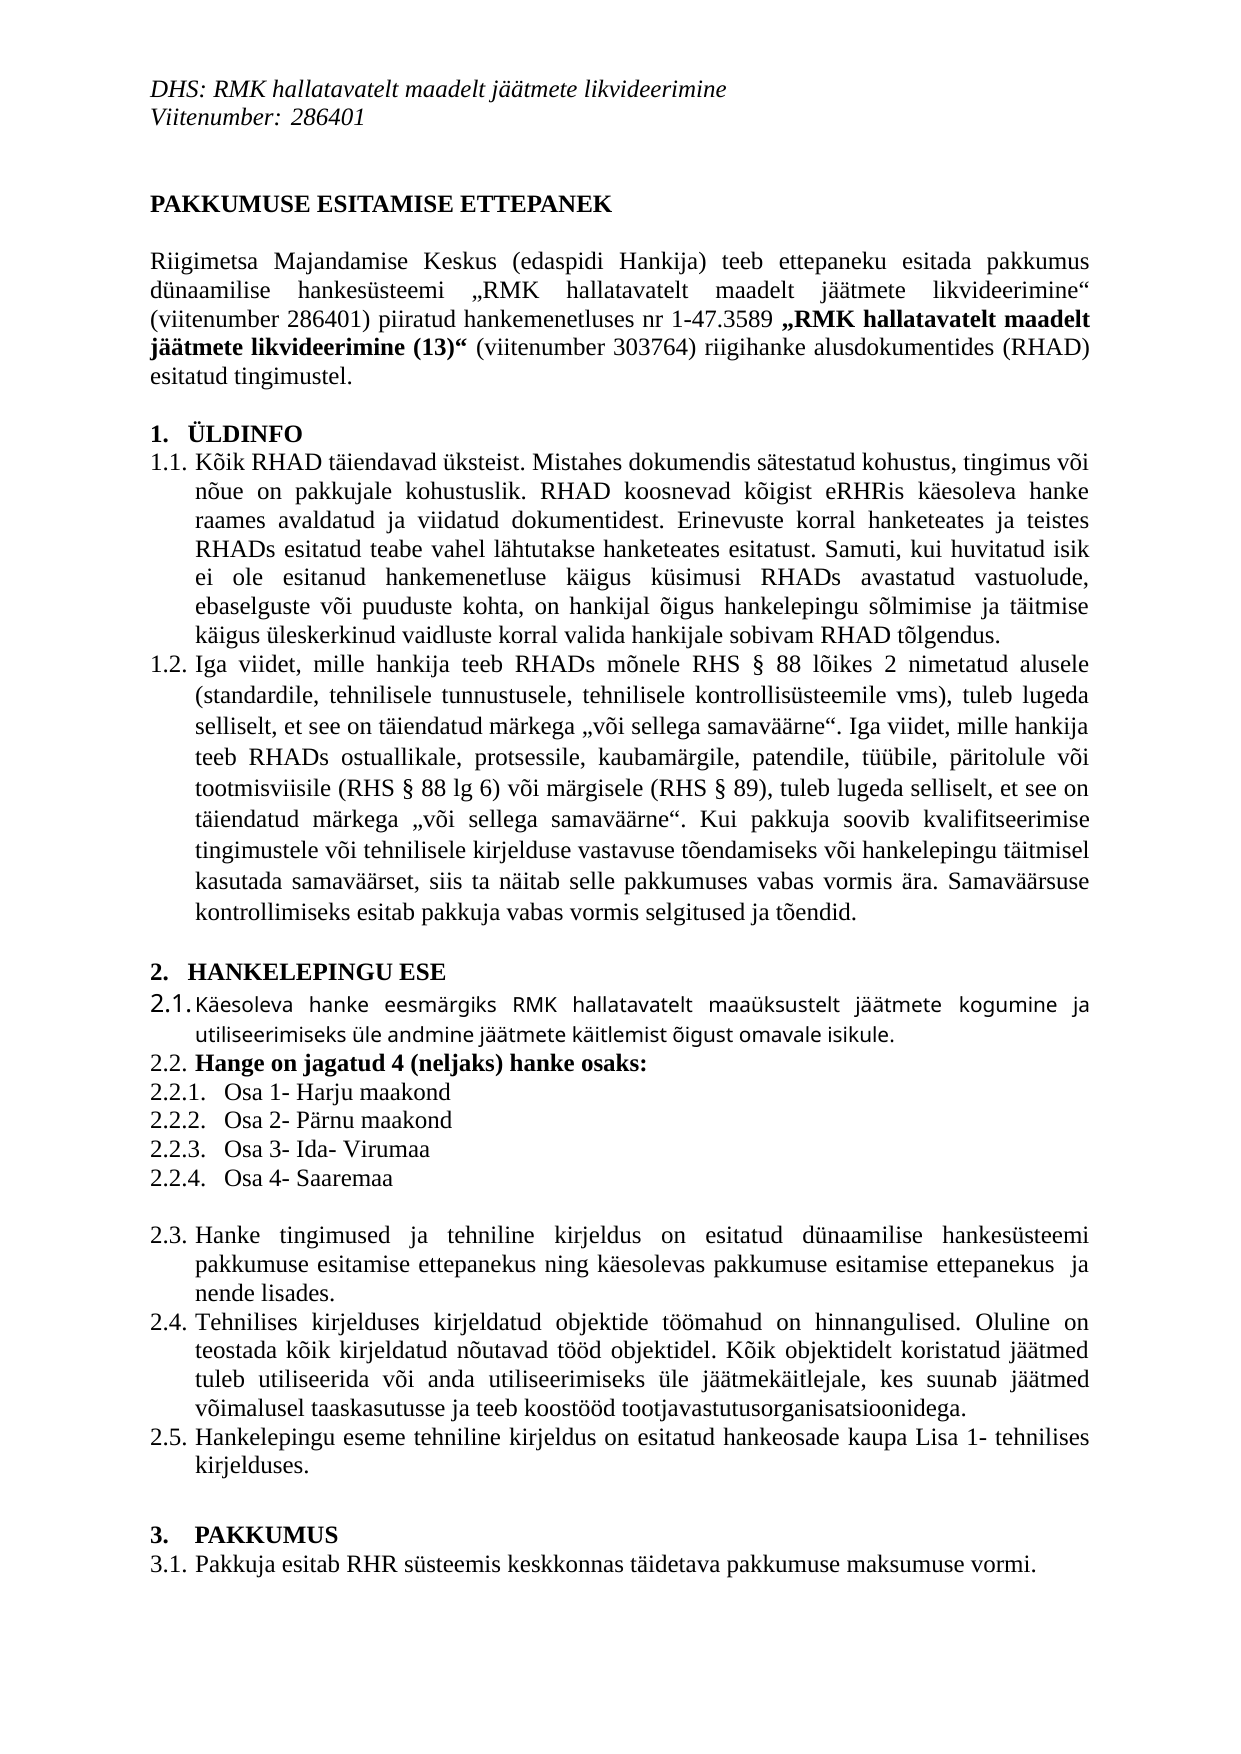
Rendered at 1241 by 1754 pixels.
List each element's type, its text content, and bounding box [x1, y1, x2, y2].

text Kõik RHAD täiendavad üksteist. Mistahes dokumendis sätestatud kohustus, tingimus või nõue on pakkujale kohustuslik. RHAD koosnevad kõigist eRHRis käesoleva hanke raames avaldatud ja viidatud dokumentidest. Erinevuste korral hanketeates ja teistes RHADs esitatud teabe vahel lähtutakse hanketeates esitatust. Samuti, kui huvitatud isik ei ole esitanud hankemenetluse käigus küsimusi RHADs avastatud vastuolude, ebaselguste või puuduste kohta, on hankijal õigus hankelepingu sõlmimise ja täitmise käigus üleskerkinud vaidluste korral valida hankijale sobivam RHAD tõlgendus. [150, 447, 1090, 649]
text Osa 3- Ida- Virumaa [150, 1134, 1090, 1163]
text Pakkuja esitab RHR süsteemis keskkonnas täidetava pakkumuse maksumuse vormi. [150, 1549, 1090, 1578]
text Iga viidet, mille hankija teeb RHADs mõnele RHS § 88 lõikes 2 nimetatud alusele (standardile, tehnilisele tunnustusele, tehnilisele kontrollisüsteemile vms), tuleb lugeda selliselt, et see on täiendatud märkega „või sellega samaväärne“. Iga viidet, mille hankija teeb RHADs ostuallikale, protsessile, kaubamärgile, patendile, tüübile, päritolule või tootmisviisile (RHS § 88 lg 6) või märgisele (RHS § 89), tuleb lugeda selliselt, et see on täiendatud märkega „või sellega samaväärne“. Kui pakkuja soovib kvalifitseerimise tingimustele või tehnilisele kirjelduse vastavuse tõendamiseks või hankelepingu täitmisel kasutada samaväärset, siis ta näitab selle pakkumuses vabas vormis ära. Samaväärsuse kontrollimiseks esitab pakkuja vabas vormis selgitused ja tõendid. [150, 649, 1090, 926]
text Osa 4- Saaremaa [150, 1163, 1090, 1192]
text Osa 2- Pärnu maakond [150, 1106, 1090, 1134]
list ÜLDINFO [150, 419, 1090, 447]
text Hankelepingu eseme tehniline kirjeldus on esitatud hankeosade kaupa Lisa 1- tehnilises kirjelduses. [150, 1422, 1090, 1479]
text Tehnilises kirjelduses kirjeldatud objektide töömahud on hinnangulised. Oluline on teostada kõik kirjeldatud nõutavad tööd objektidel. Kõik objektidelt koristatud jäätmed tuleb utiliseerida või anda utiliseerimiseks üle jäätmekäitlejale, kes suunab jäätmed võimalusel taaskasutusse ja teeb koostööd tootjavastutusorganisatsioonidega. [150, 1307, 1090, 1422]
text Käesoleva hanke eesmärgiks RMK hallatavatelt maaüksustelt jäätmete kogumine ja utiliseerimiseks üle andmine jäätmete käitlemist õigust omavale isikule. [150, 986, 1090, 1048]
list HANKELEPINGU ESE [150, 957, 1090, 986]
list Riigimetsa Majandamise Keskus (edaspidi Hankija) teeb ettepaneku esitada pakkumus dünaamilise hankesüsteemi „RMK hallatavatelt maadelt jäätmete likvideerimine“ (viitenumber 286401) piiratud hankemenetluses nr 1-47.3589 „RMK hallatavatelt maadelt jäätmete likvideerimine (13)“ (viitenumber 303764) riigihanke alusdokumentides (RHAD) esitatud tingimustel. [150, 246, 1090, 390]
text Osa 1- Harju maakond [150, 1077, 1090, 1106]
text Hanke tingimused ja tehniline kirjeldus on esitatud dünaamilise hankesüsteemi pakkumuse esitamise ettepanekus ning käesolevas pakkumuse esitamise ettepanekus ja nende lisades. [150, 1221, 1090, 1307]
text PAKKUMUSE ESITAMISE ETTEPANEK [150, 189, 1090, 217]
list PAKKUMUS [150, 1520, 1090, 1549]
text Hange on jagatud 4 (neljaks) hanke osaks: [150, 1048, 1090, 1077]
